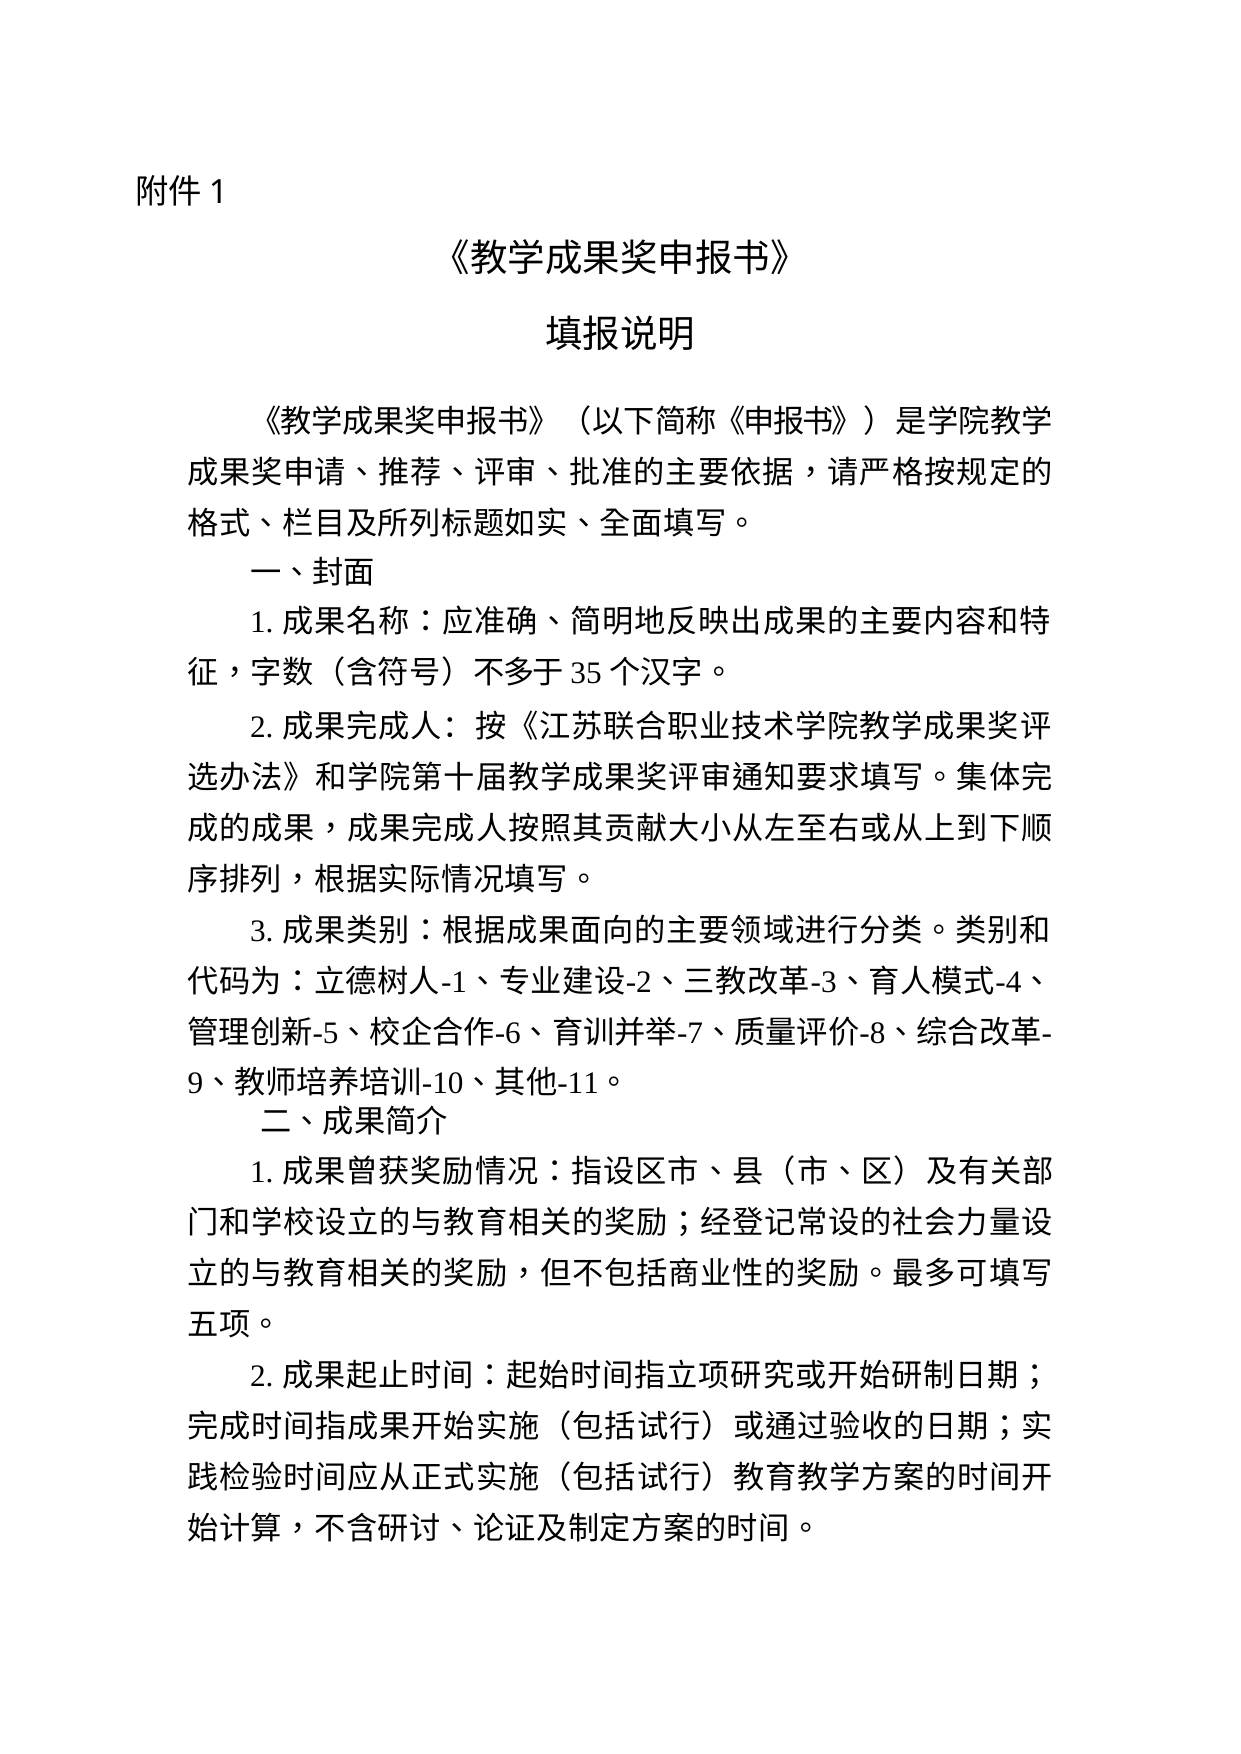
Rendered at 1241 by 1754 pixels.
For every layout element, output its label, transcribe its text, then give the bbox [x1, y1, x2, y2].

text 《教学成果奖申报书》（以下简称《申报书》）是学院教学成果奖申请、推荐、评审、批准的主要依据，请严格按规定的格式、栏目及所列标题如实、全面填写。 [187, 399, 1053, 543]
list 成果曾获奖励情况：指设区市、县（市、区）及有关部门和学校设立的与教育相关的奖励；经登记常设的社会力量设立的与教育相关的奖励，但不包括商业性的奖励。最多可填写五项。 [187, 1149, 1053, 1344]
text 填报说明 [188, 300, 1052, 365]
text 9、教师培养培训-10、其他-11。 [187, 1061, 1105, 1101]
list 成果完成人：按《江苏联合职业技术学院教学成果奖评选办法》和学院第十届教学成果奖评审通知要求填写。集体完成的成果，成果完成人按照其贡献大小从左至右或从上到下顺序排列，根据实际情况填写。 [187, 701, 1053, 900]
list 成果类别：根据成果面向的主要领域进行分类。类别和代码为：立德树人-1、专业建设-2、三教改革-3、育人模式-4、管理创新-5、校企合作-6、育训并举-7、质量评价-8、综合改革- [187, 908, 1053, 1053]
text 附件1 [135, 168, 1105, 213]
text 《教学成果奖申报书》 [188, 224, 1052, 289]
list 成果名称：应准确、简明地反映出成果的主要内容和特征，字数（含符号）不多于 35 个汉字。 [187, 599, 1053, 693]
text 一、封面 [250, 552, 1105, 592]
list 成果起止时间：起始时间指立项研究或开始研制日期； 完成时间指成果开始实施（包括试行）或通过验收的日期；实践检验时间应从正式实施（包括试行）教育教学方案的时间开始计算，不含研讨、论证及制定方案的时间。 [187, 1353, 1053, 1549]
text 二、成果简介 [135, 1101, 1105, 1141]
